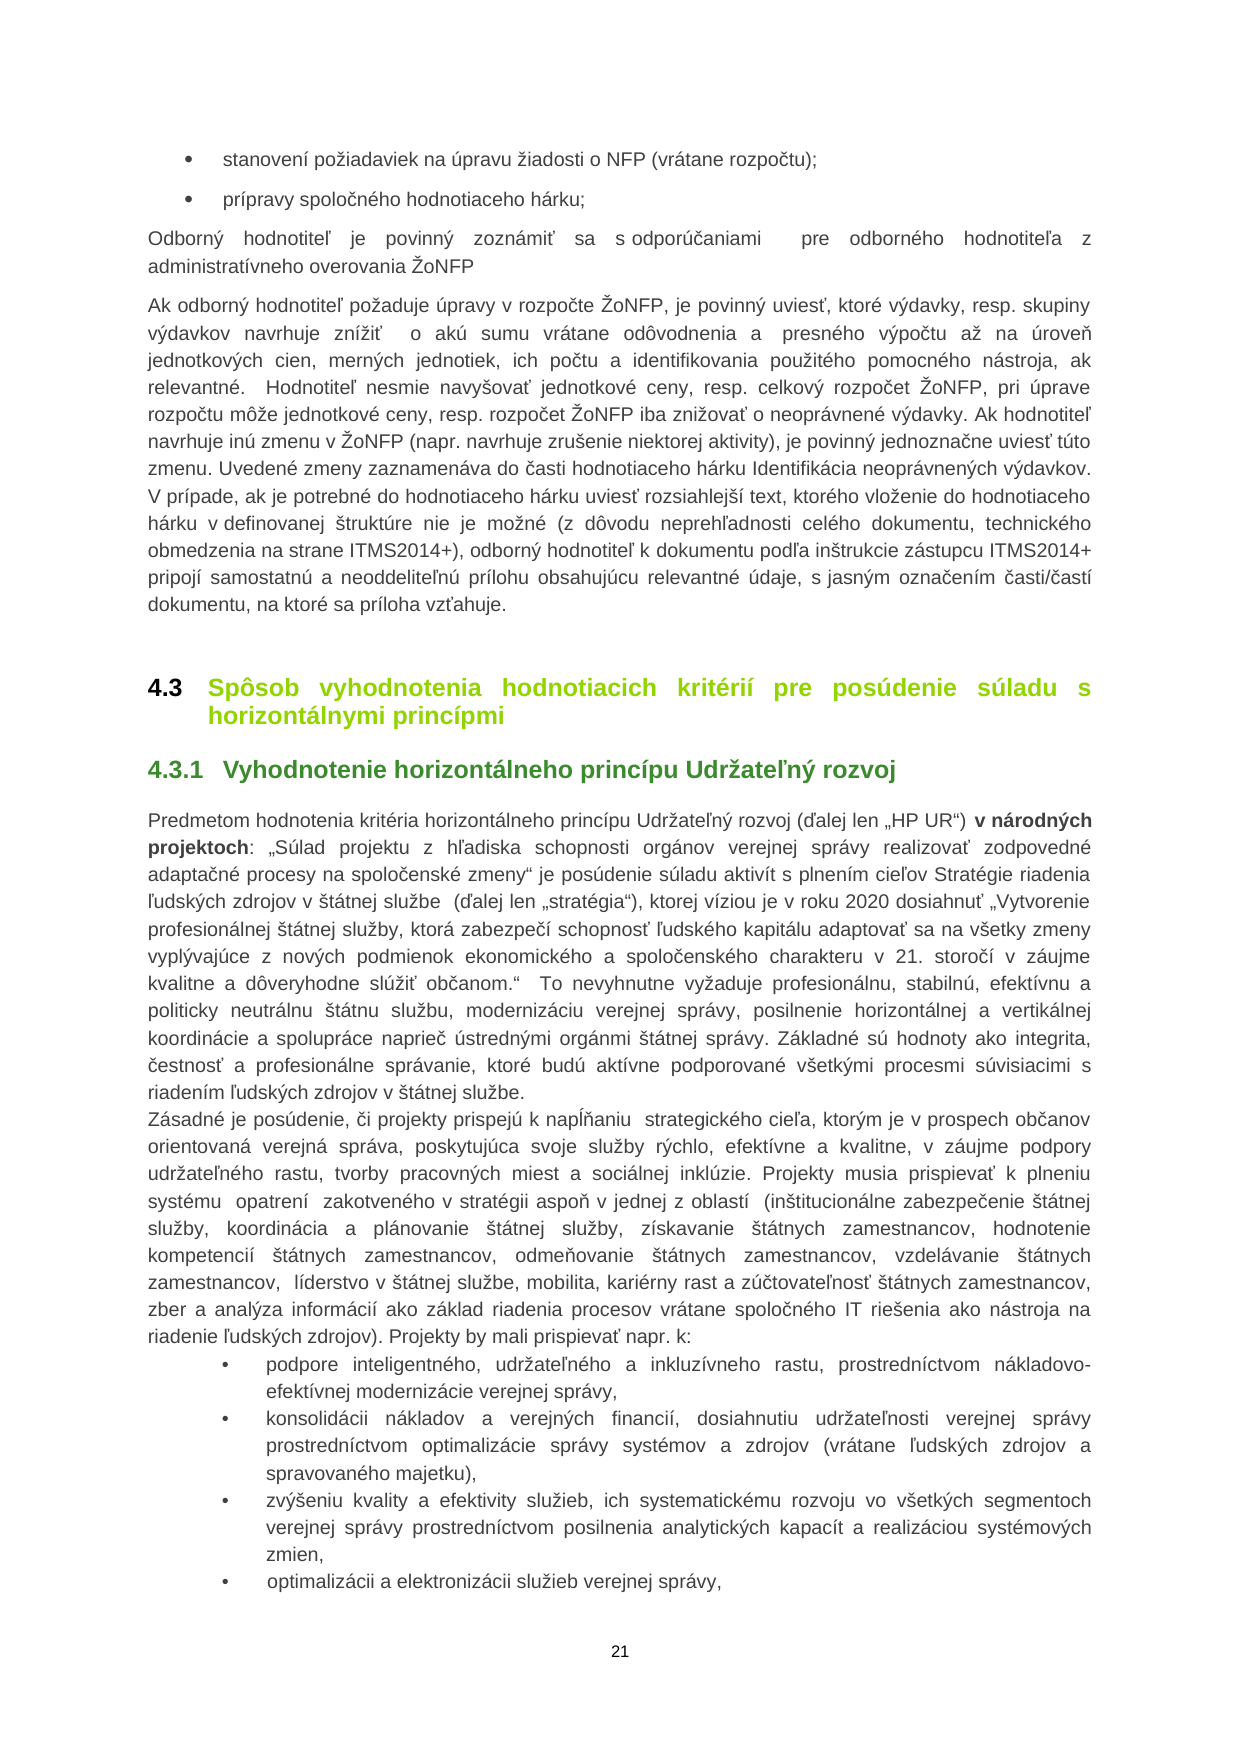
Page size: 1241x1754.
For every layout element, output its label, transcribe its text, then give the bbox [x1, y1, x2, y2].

text • optimalizácii a elektronizácii služieb verejnej správy, [222, 1570, 1092, 1593]
text Odborný hodnotiteľ je povinný zoznámiť sa s odporúčaniami pre odborného hodnotiteľa z administratívneho overovania ŽoNFP [148, 227, 1092, 277]
list prípravy spoločného hodnotiaceho hárku; [185, 187, 1092, 210]
subtitle Vyhodnotenie horizontálneho princípu Udržateľný rozvoj [148, 755, 1092, 784]
text Predmetom hodnotenia kritéria horizontálneho princípu Udržateľný rozvoj (ďalej len „HP UR“) v národných projektoch: „Súlad projektu z hľadiska schopnosti orgánov verejnej správy realizovať zodpovedné adaptačné procesy na spoločenské zmeny“ je posúdenie súladu aktivít s plnením cieľov Stratégie riadenia ľudských zdrojov v štátnej službe (ďalej len „stratégia“), ktorej víziou je v roku 2020 dosiahnuť „Vytvorenie profesionálnej štátnej služby, ktorá zabezpečí schopnosť ľudského kapitálu adaptovať sa na všetky zmeny vyplývajúce z nových podmienok ekonomického a spoločenského charakteru v 21. storočí v záujme kvalitne a dôveryhodne slúžiť občanom.“ To nevyhnutne vyžaduje profesionálnu, stabilnú, efektívnu a politicky neutrálnu štátnu službu, modernizáciu verejnej správy, posilnenie horizontálnej a vertikálnej koordinácie a spolupráce naprieč ústrednými orgánmi štátnej správy. Základné sú hodnoty ako integrita, čestnosť a profesionálne správanie, ktoré budú aktívne podporované všetkými procesmi súvisiacimi s riadením ľudských zdrojov v štátnej službe. [148, 809, 1092, 1103]
text • podpore inteligentného, udržateľného a inkluzívneho rastu, prostredníctvom nákladovo-efektívnej modernizácie verejnej správy, [222, 1353, 1092, 1402]
text • zvýšeniu kvality a efektivity služieb, ich systematickému rozvoju vo všetkých segmentoch verejnej správy prostredníctvom posilnenia analytických kapacít a realizáciou systémových zmien, [222, 1488, 1092, 1566]
text Zásadné je posúdenie, či projekty prispejú k napĺňaniu strategického cieľa, ktorým je v prospech občanov orientovaná verejná správa, poskytujúca svoje služby rýchlo, efektívne a kvalitne, v záujme podpory udržateľného rastu, tvorby pracovných miest a sociálnej inklúzie. Projekty musia prispievať k plneniu systému opatrení zakotveného v stratégii aspoň v jednej z oblastí (inštitucionálne zabezpečenie štátnej služby, koordinácia a plánovanie štátnej služby, získavanie štátnych zamestnancov, hodnotenie kompetencií štátnych zamestnancov, odmeňovanie štátnych zamestnancov, vzdelávanie štátnych zamestnancov, líderstvo v štátnej službe, mobilita, kariérny rast a zúčtovateľnosť štátnych zamestnancov, zber a analýza informácií ako základ riadenia procesov vrátane spoločného IT riešenia ako nástroja na riadenie ľudských zdrojov). Projekty by mali prispievať napr. k: [148, 1108, 1092, 1348]
text Ak odborný hodnotiteľ požaduje úpravy v rozpočte ŽoNFP, je povinný uviesť, ktoré výdavky, resp. skupiny výdavkov navrhuje znížiť o akú sumu vrátane odôvodnenia a presného výpočtu až na úroveň jednotkových cien, merných jednotiek, ich počtu a identifikovania použitého pomocného nástroja, ak relevantné. Hodnotiteľ nesmie navyšovať jednotkové ceny, resp. celkový rozpočet ŽoNFP, pri úprave rozpočtu môže jednotkové ceny, resp. rozpočet ŽoNFP iba znižovať o neoprávnené výdavky. Ak hodnotiteľ navrhuje inú zmenu v ŽoNFP (napr. navrhuje zrušenie niektorej aktivity), je povinný jednoznačne uviesť túto zmenu. Uvedené zmeny zaznamenáva do časti hodnotiaceho hárku Identifikácia neoprávnených výdavkov. V prípade, ak je potrebné do hodnotiaceho hárku uviesť rozsiahlejší text, ktorého vloženie do hodnotiaceho hárku v definovanej štruktúre nie je možné (z dôvodu neprehľadnosti celého dokumentu, technického obmedzenia na strane ITMS2014+), odborný hodnotiteľ k dokumentu podľa inštrukcie zástupcu ITMS2014+ pripojí samostatnú a neoddeliteľnú prílohu obsahujúcu relevantné údaje, s jasným označením časti/častí dokumentu, na ktoré sa príloha vzťahuje. [148, 294, 1092, 616]
list stanovení požiadaviek na úpravu žiadosti o NFP (vrátane rozpočtu); [185, 148, 1092, 171]
text • konsolidácii nákladov a verejných financií, dosiahnutiu udržateľnosti verejnej správy prostredníctvom optimalizácie správy systémov a zdrojov (vrátane ľudských zdrojov a spravovaného majetku), [222, 1407, 1092, 1484]
subtitle Spôsob vyhodnotenia hodnotiacich kritérií pre posúdenie súladu s horizontálnymi princípmi [148, 673, 1092, 730]
